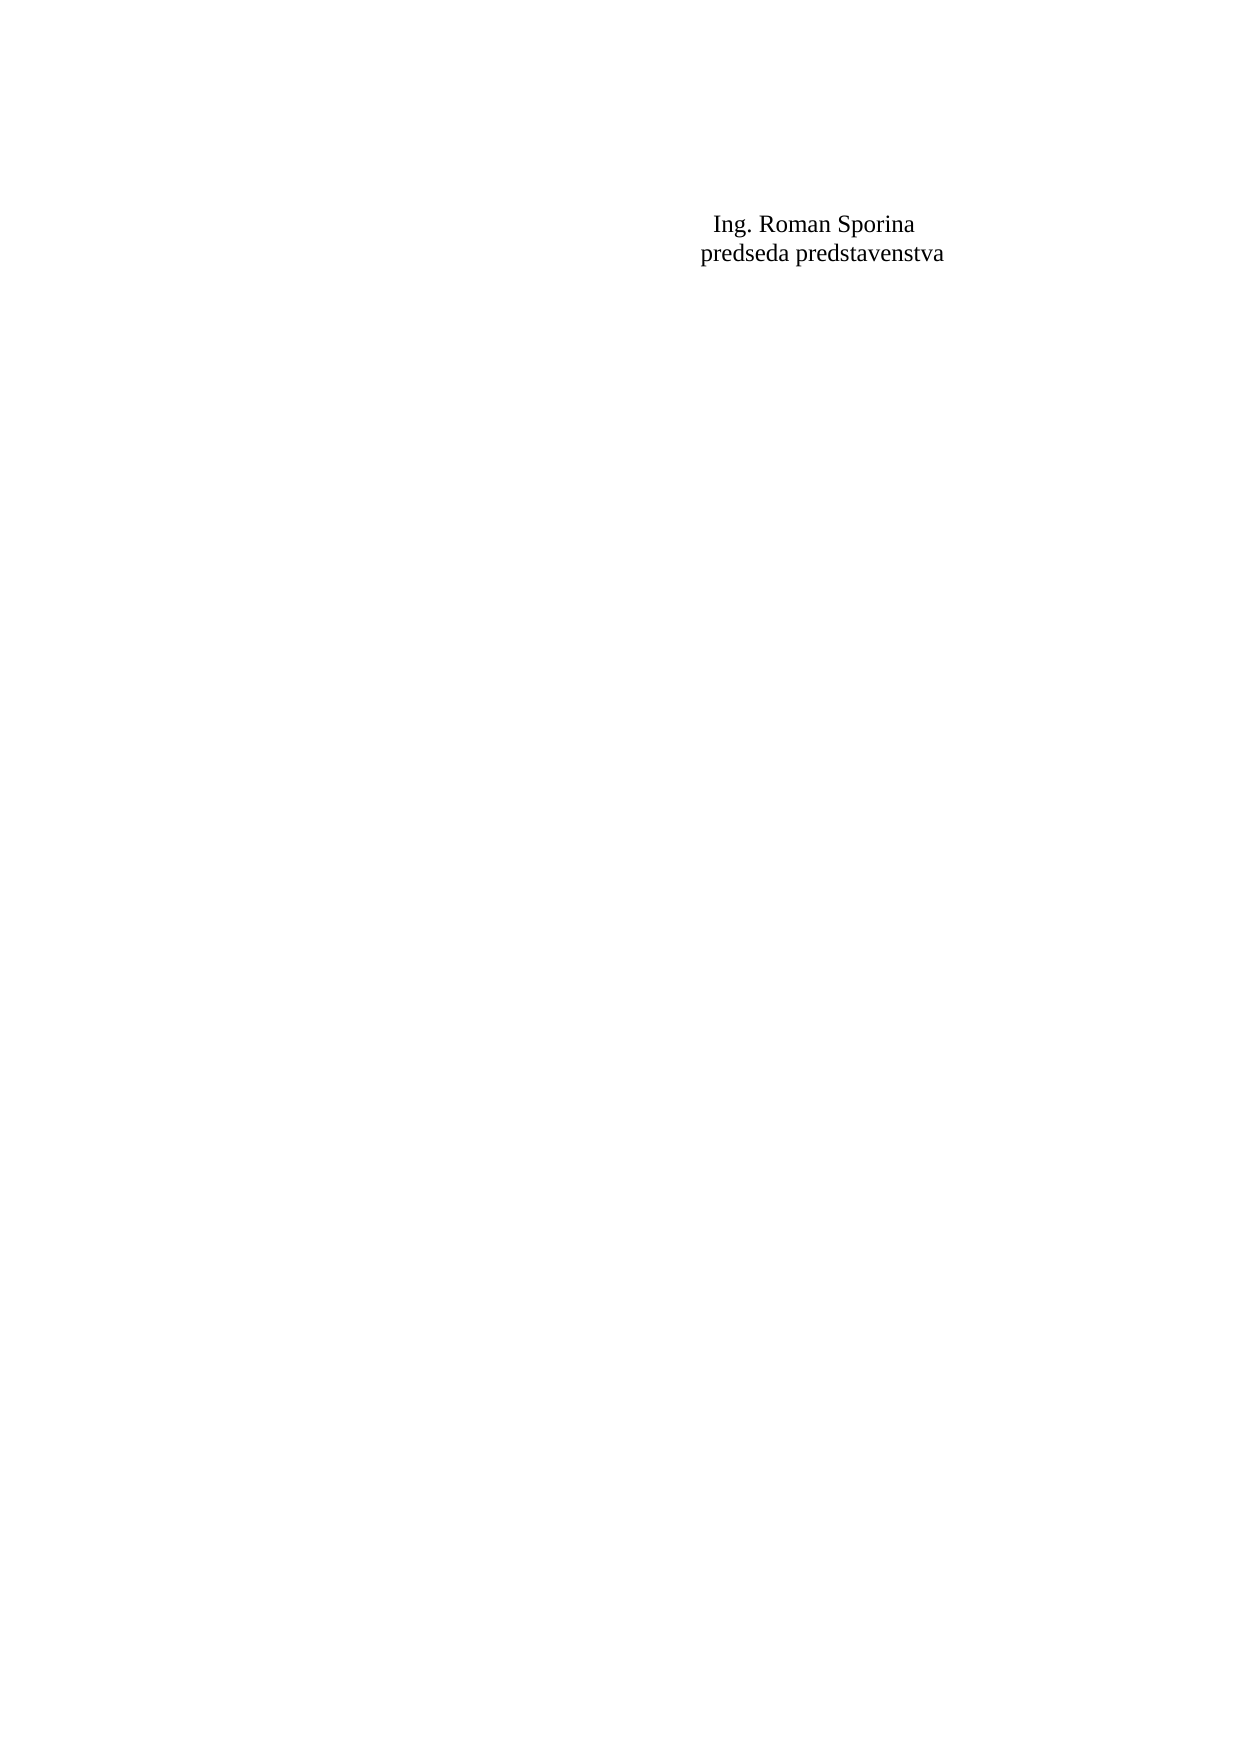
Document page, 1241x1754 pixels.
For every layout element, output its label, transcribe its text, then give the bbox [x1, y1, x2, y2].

text predseda predstavenstva [207, 238, 1093, 267]
text Ing. Roman Sporina [148, 209, 1093, 238]
